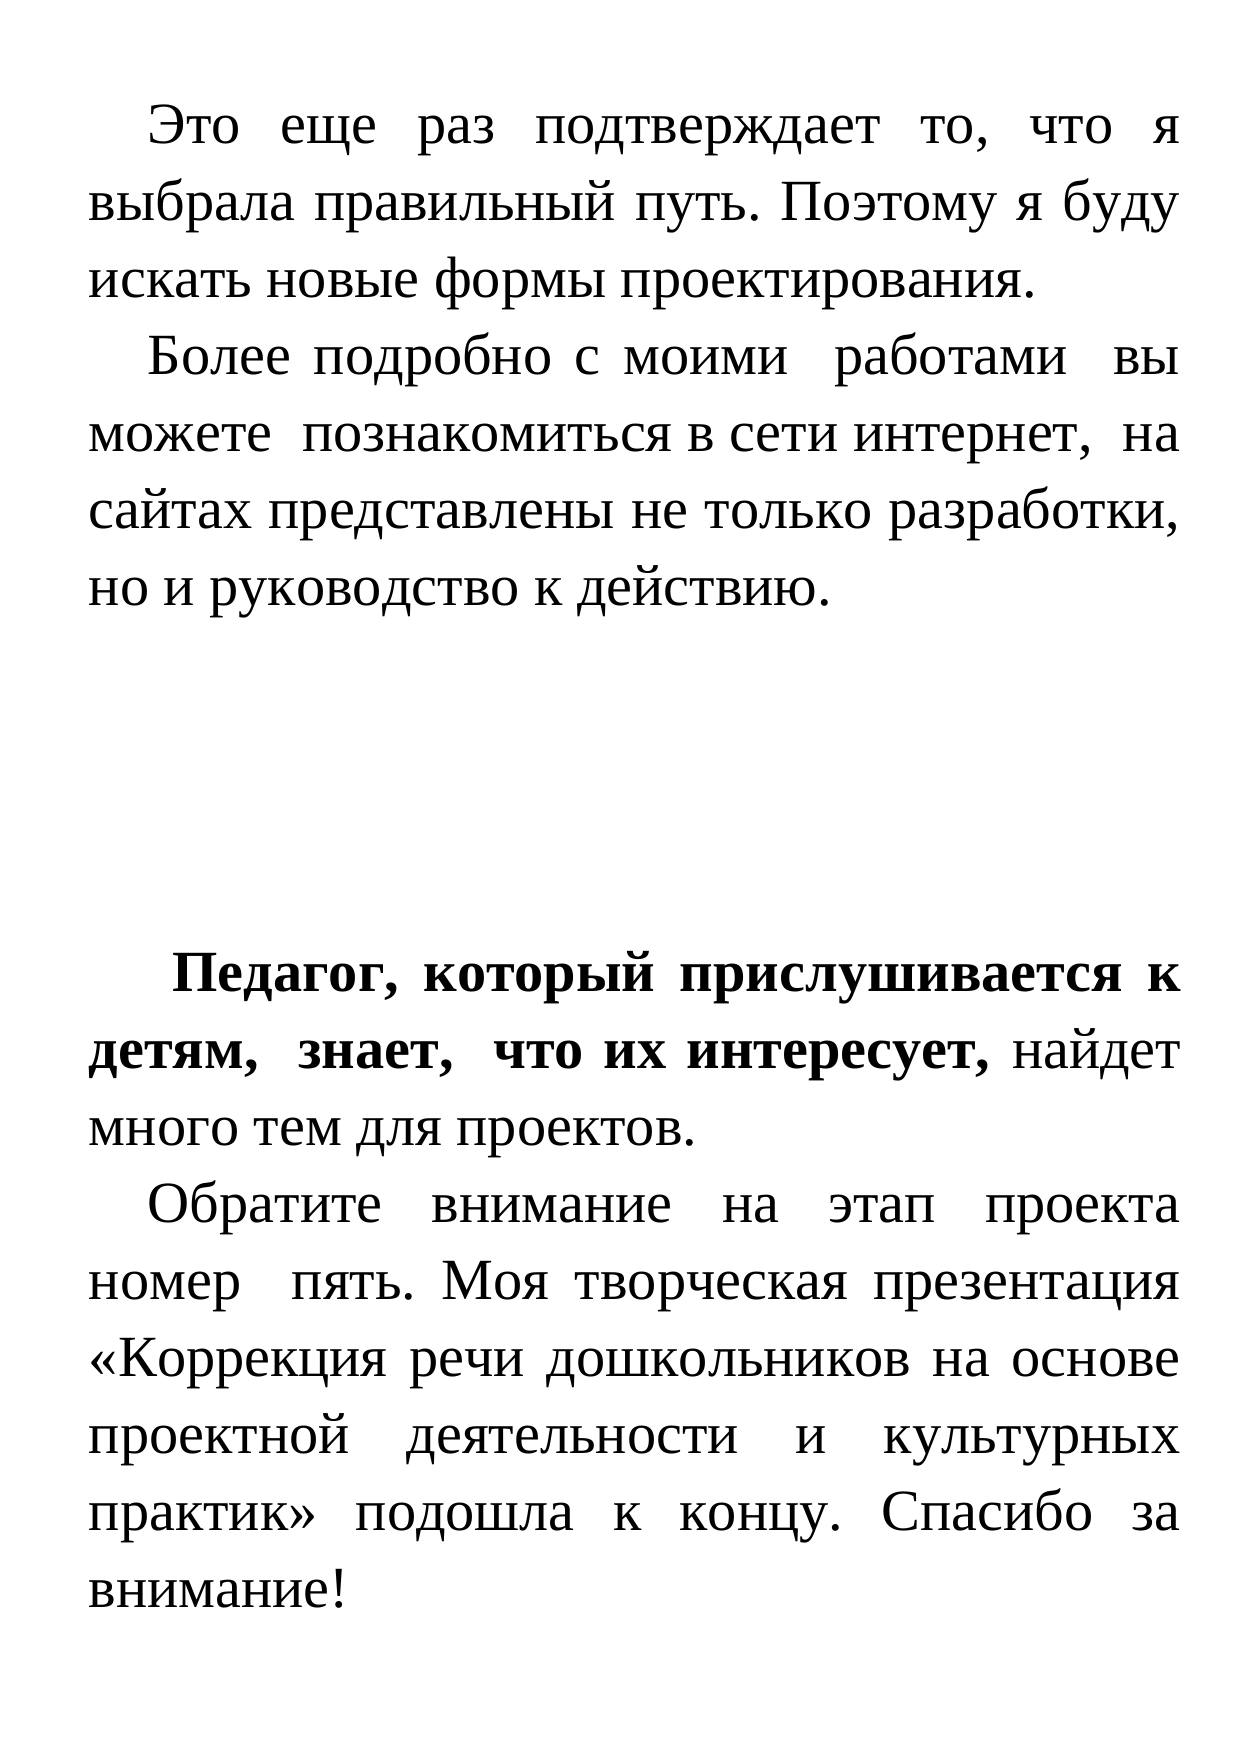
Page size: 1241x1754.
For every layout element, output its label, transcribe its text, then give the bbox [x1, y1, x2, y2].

text Более подробно с моими работами вы можете познакомиться в сети интернет, на сайтах представлены не только разработки, но и руководство к действию. [89, 320, 1181, 618]
text Это еще раз подтверждает то, что я выбрала правильный путь. Поэтому я буду искать новые формы проектирования. [89, 89, 1181, 310]
text Педагог, который прислушивается к детям, знает, что их интересует, найдет много тем для проектов. [89, 937, 1181, 1158]
text Обратите внимание на этап проекта номер пять. Моя творческая презентация «Коррекция речи дошкольников на основе проектной деятельности и культурных практик» подошла к концу. Спасибо за внимание! [89, 1168, 1181, 1620]
